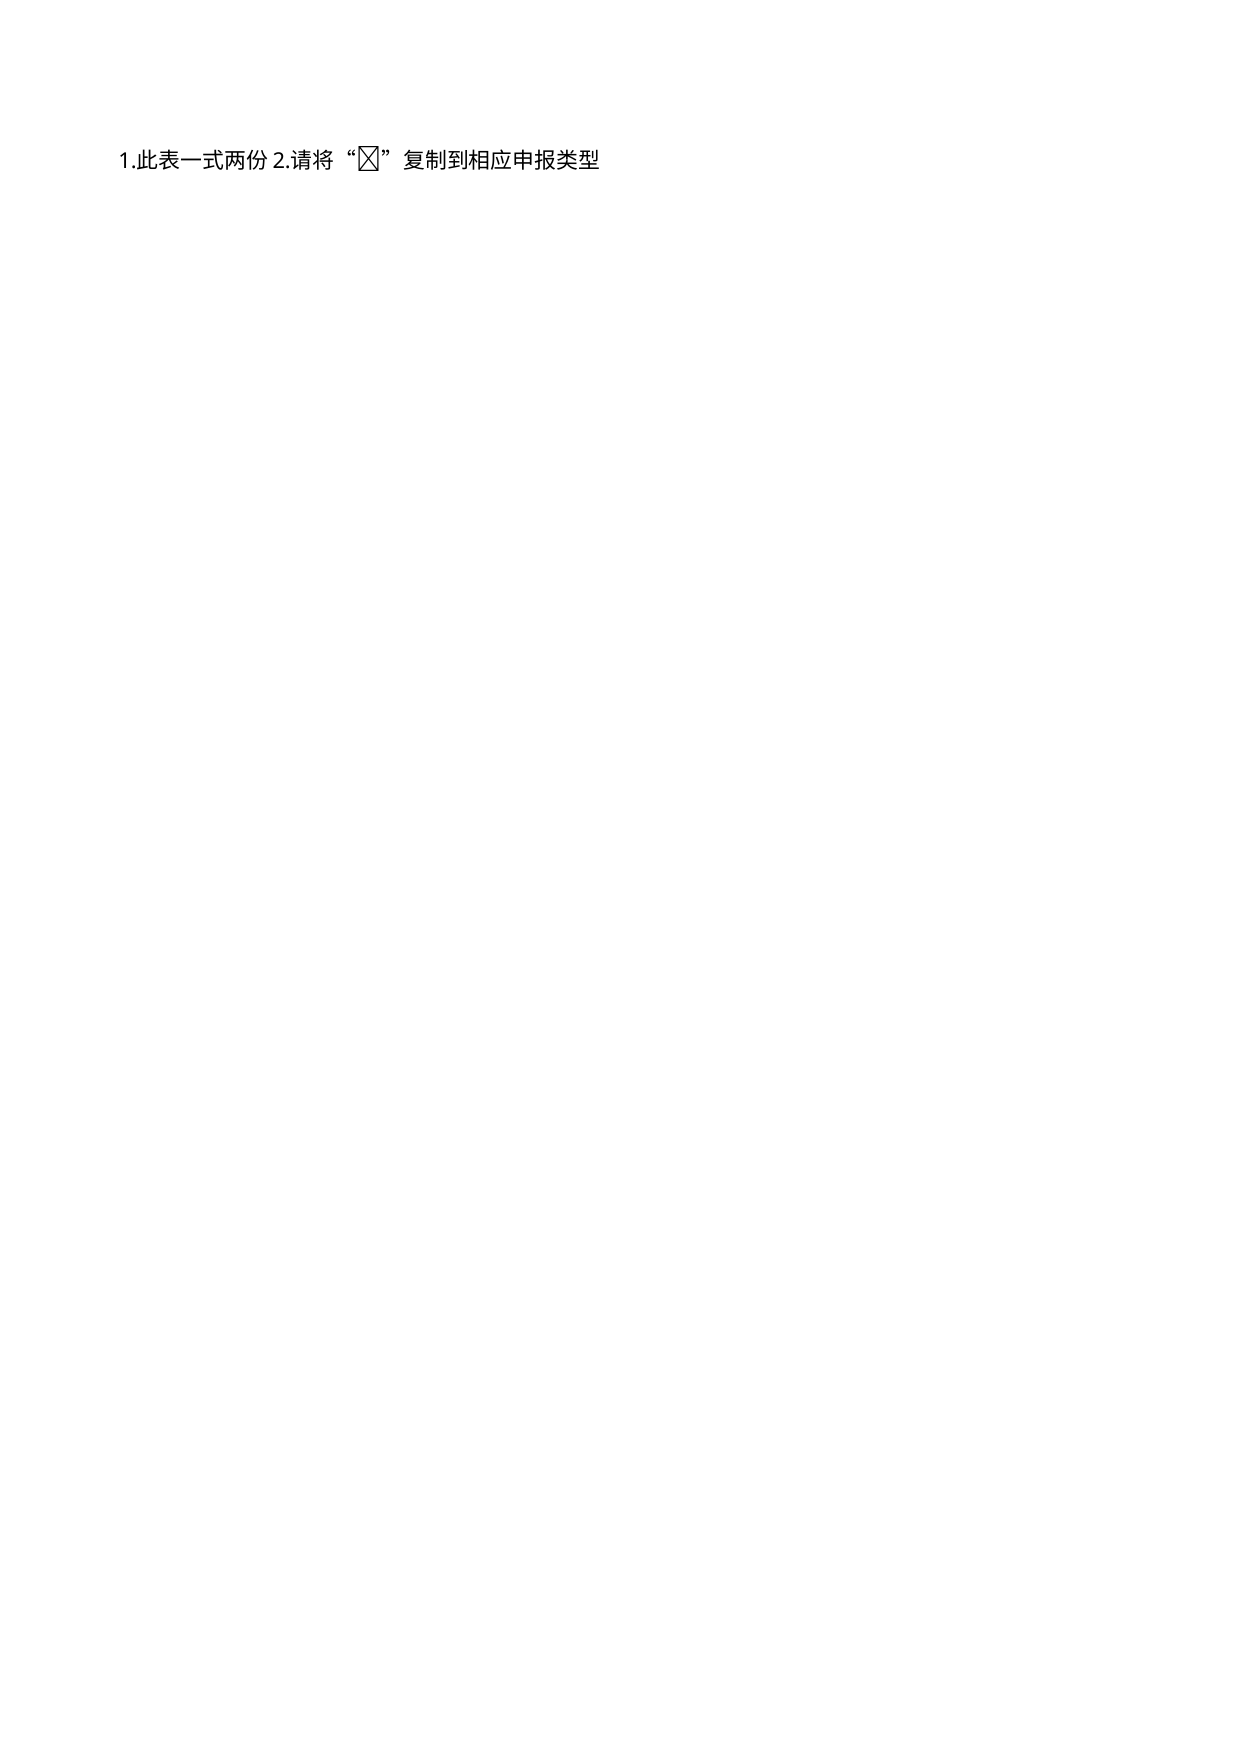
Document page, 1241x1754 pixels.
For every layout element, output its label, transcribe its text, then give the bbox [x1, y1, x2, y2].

text 1.此表一式两份2.请将“”复制到相应申报类型 [118, 125, 1122, 190]
